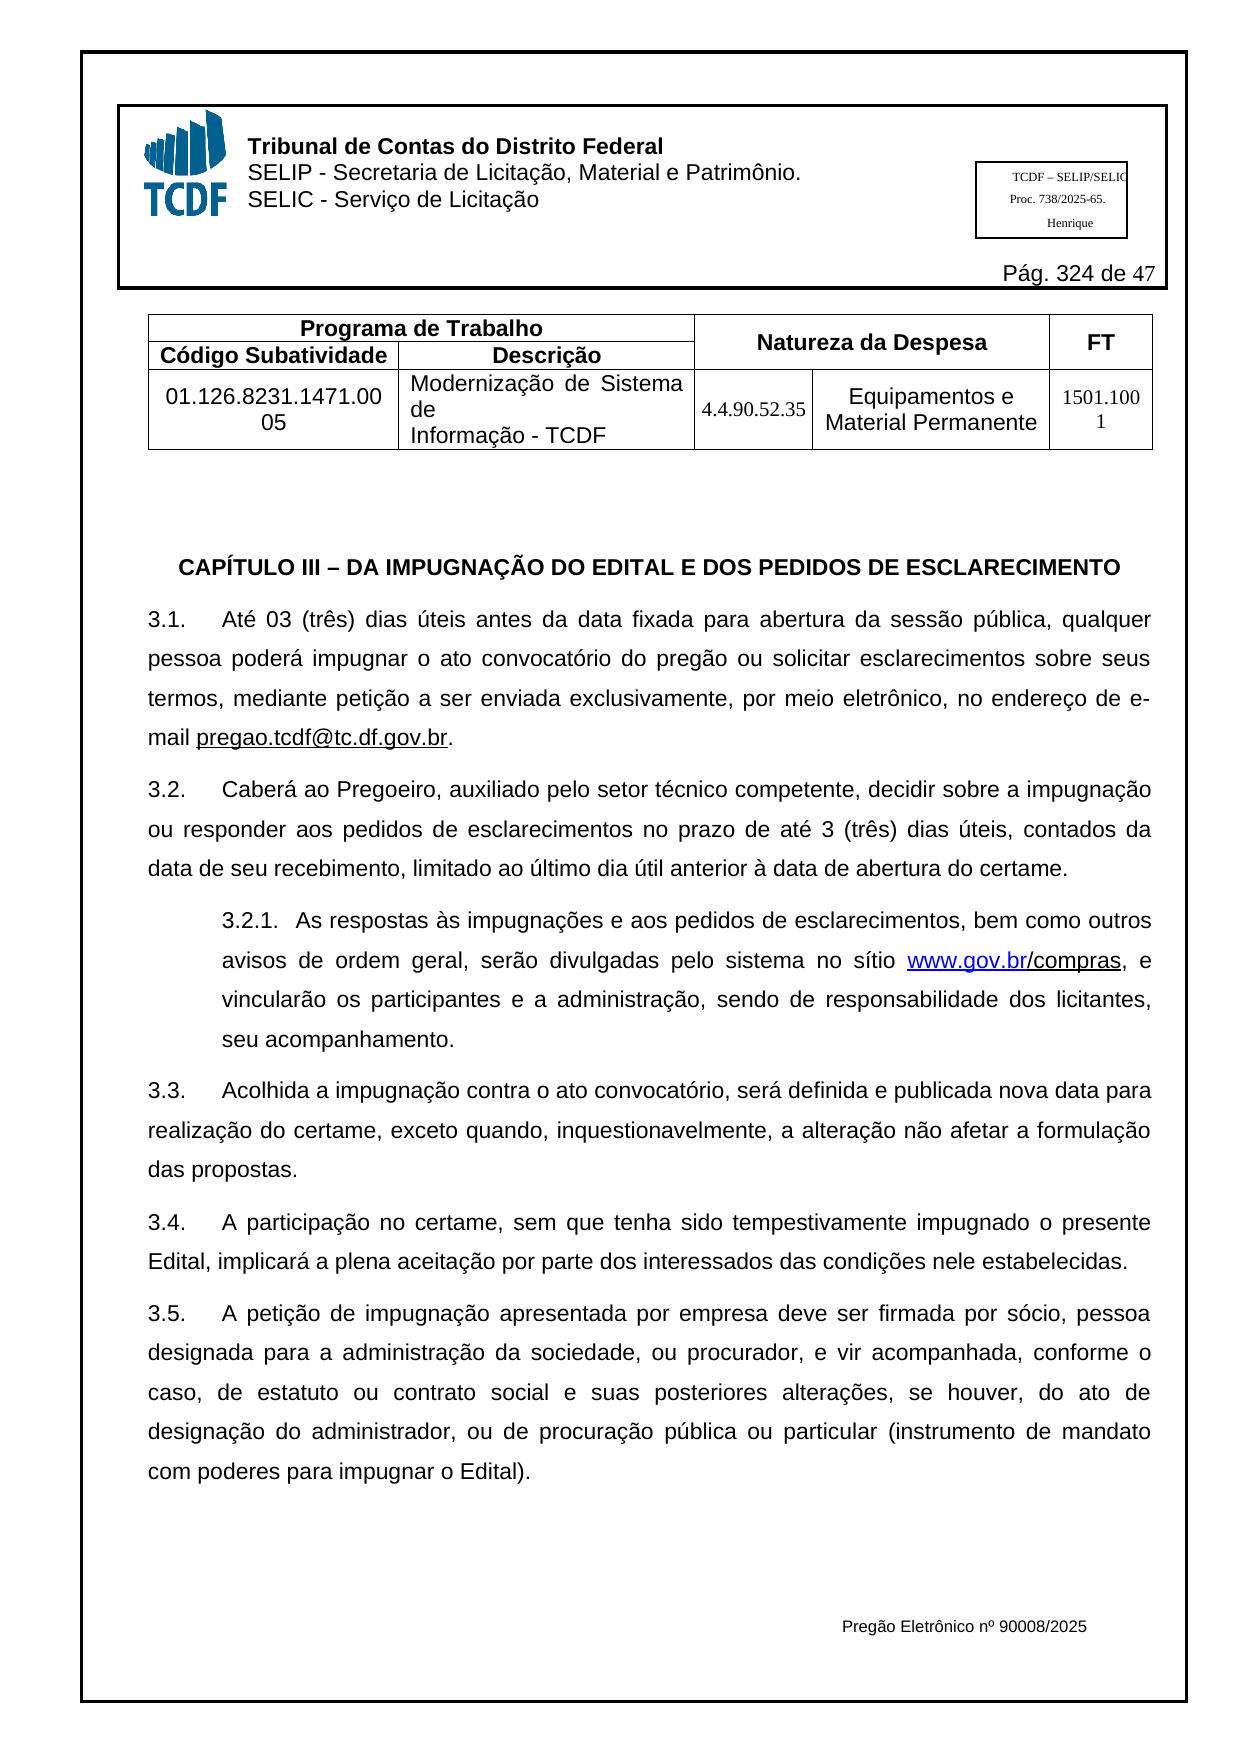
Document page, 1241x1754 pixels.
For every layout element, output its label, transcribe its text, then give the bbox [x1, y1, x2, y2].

table_header Programa de Trabalho [149, 315, 694, 341]
table_cell 4.4.90.52.35 [695, 370, 812, 449]
table_header Natureza da Despesa [695, 315, 1049, 369]
text 3.3. Acolhida a impugnação contra o ato convocatório, será definida e publicada nova data para realização do certame, exceto quando, inquestionavelmente, a alteração não afetar a formulação das propostas. [148, 1077, 1152, 1183]
table_header FT [1050, 315, 1152, 369]
table_cell 1501.1001 [1050, 370, 1152, 449]
picture [129, 107, 241, 218]
text 3.2.1. As respostas às impugnações e aos pedidos de esclarecimentos, bem como outros avisos de ordem geral, serão divulgadas pelo sistema no sítio www.gov.br/compras, e vincularão os participantes e a administração, sendo de responsabilidade dos licitantes, seu acompanhamento. [222, 907, 1152, 1052]
text 3.4. A participação no certame, sem que tenha sido tempestivamente impugnado o presente Edital, implicará a plena aceitação por parte dos interessados das condições nele estabelecidas. [148, 1208, 1152, 1274]
table_cell Modernização de Sistema de Informação - TCDF [399, 370, 694, 449]
table_cell Descrição [399, 342, 694, 369]
table_cell 01.126.8231.1471.0005 [149, 370, 398, 449]
text 3.2. Caberá ao Pregoeiro, auxiliado pelo setor técnico competente, decidir sobre a impugnação ou responder aos pedidos de esclarecimentos no prazo de até 3 (três) dias úteis, contados da data de seu recebimento, limitado ao último dia útil anterior à data de abertura do certame. [148, 776, 1152, 881]
table_cell Equipamentos e Material Permanente [813, 370, 1049, 449]
text 3.5. A petição de impugnação apresentada por empresa deve ser firmada por sócio, pessoa designada para a administração da sociedade, ou procurador, e vir acompanhada, conforme o caso, de estatuto ou contrato social e suas posteriores alterações, se houver, do ato de designação do administrador, ou de procuração pública ou particular (instrumento de mandato com poderes para impugnar o Edital). [148, 1300, 1152, 1484]
table_cell Código Subatividade [149, 342, 398, 369]
text Capítulo IIi – dA IMPUGNAÇÃO do edital e dos pedidos de esclarecimento [148, 554, 1152, 580]
text 3.1. Até 03 (três) dias úteis antes da data fixada para abertura da sessão pública, qualquer pessoa poderá impugnar o ato convocatório do pregão ou solicitar esclarecimentos sobre seus termos, mediante petição a ser enviada exclusivamente, por meio eletrônico, no endereço de e-mail pregao.tcdf@tc.df.gov.br. [148, 606, 1152, 751]
